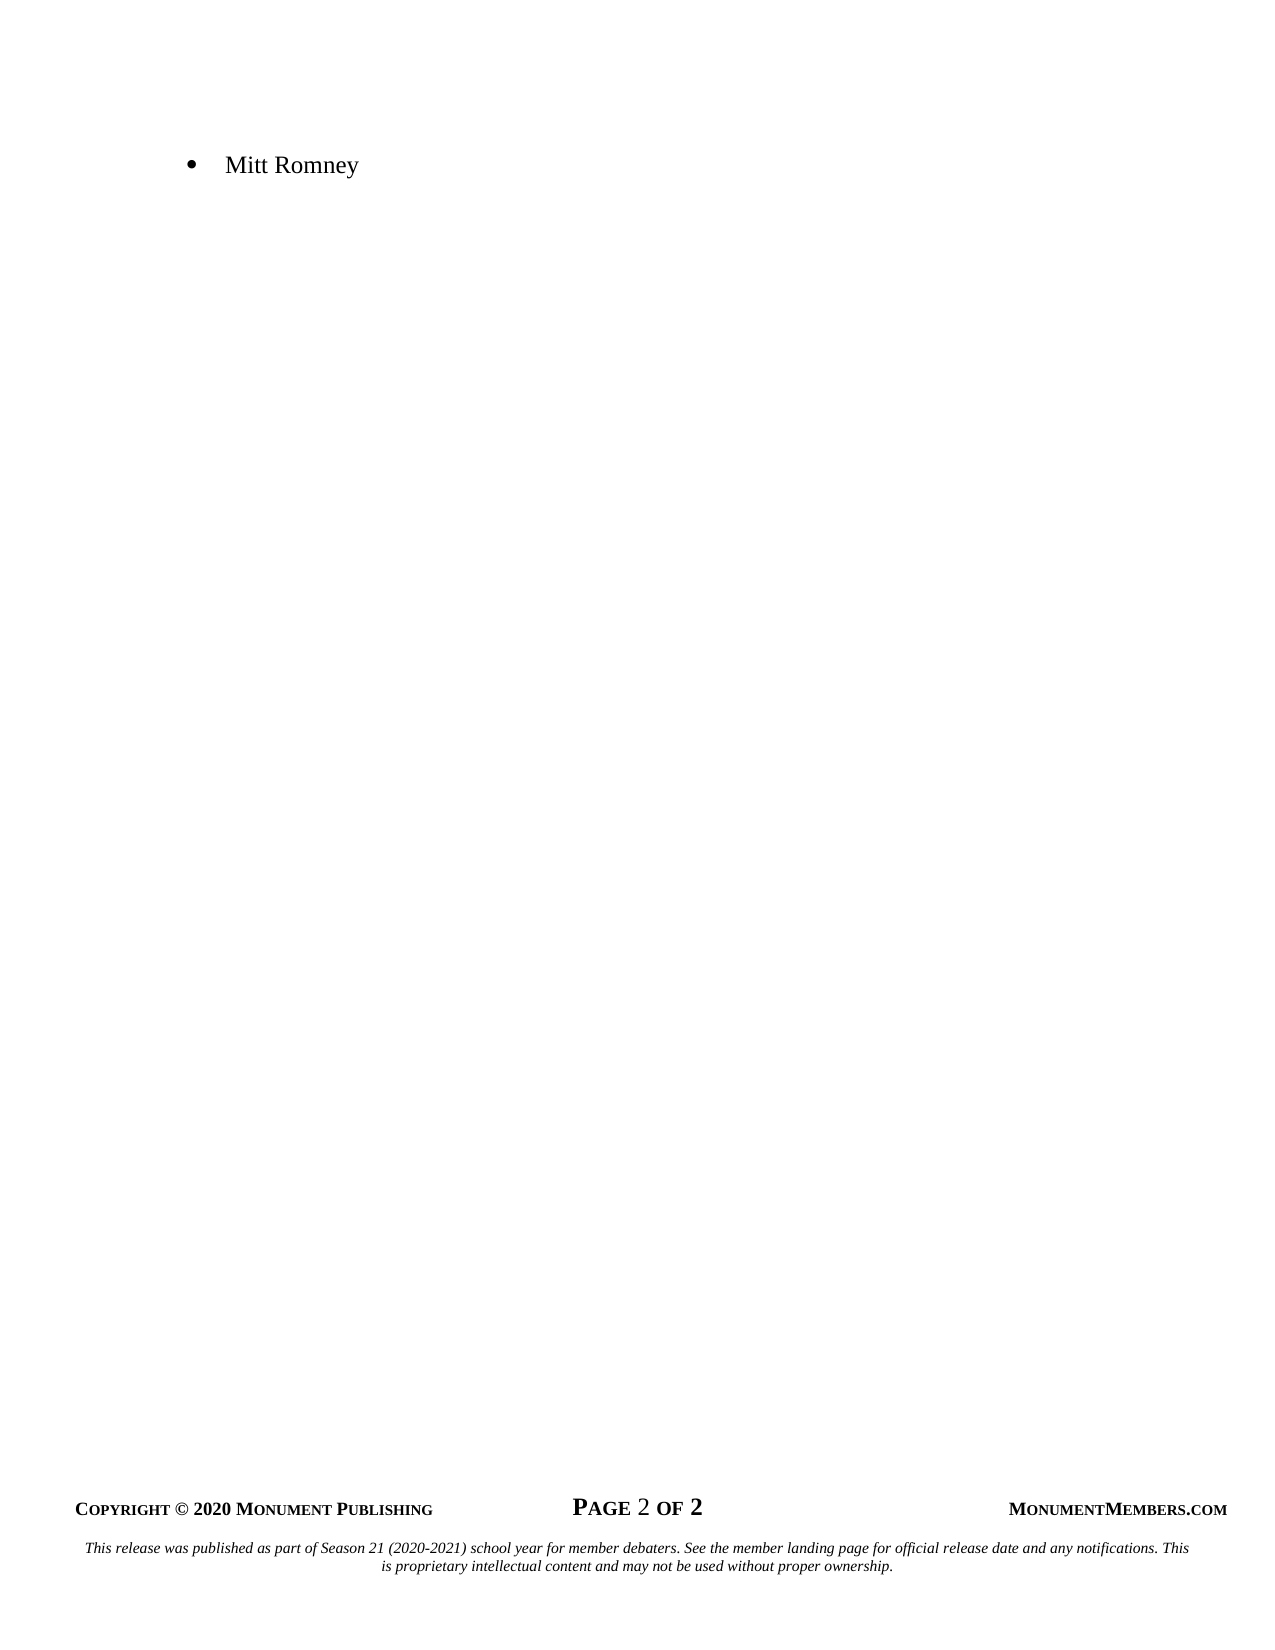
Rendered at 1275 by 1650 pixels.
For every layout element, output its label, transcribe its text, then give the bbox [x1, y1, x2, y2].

list Mitt Romney [187, 150, 1125, 179]
